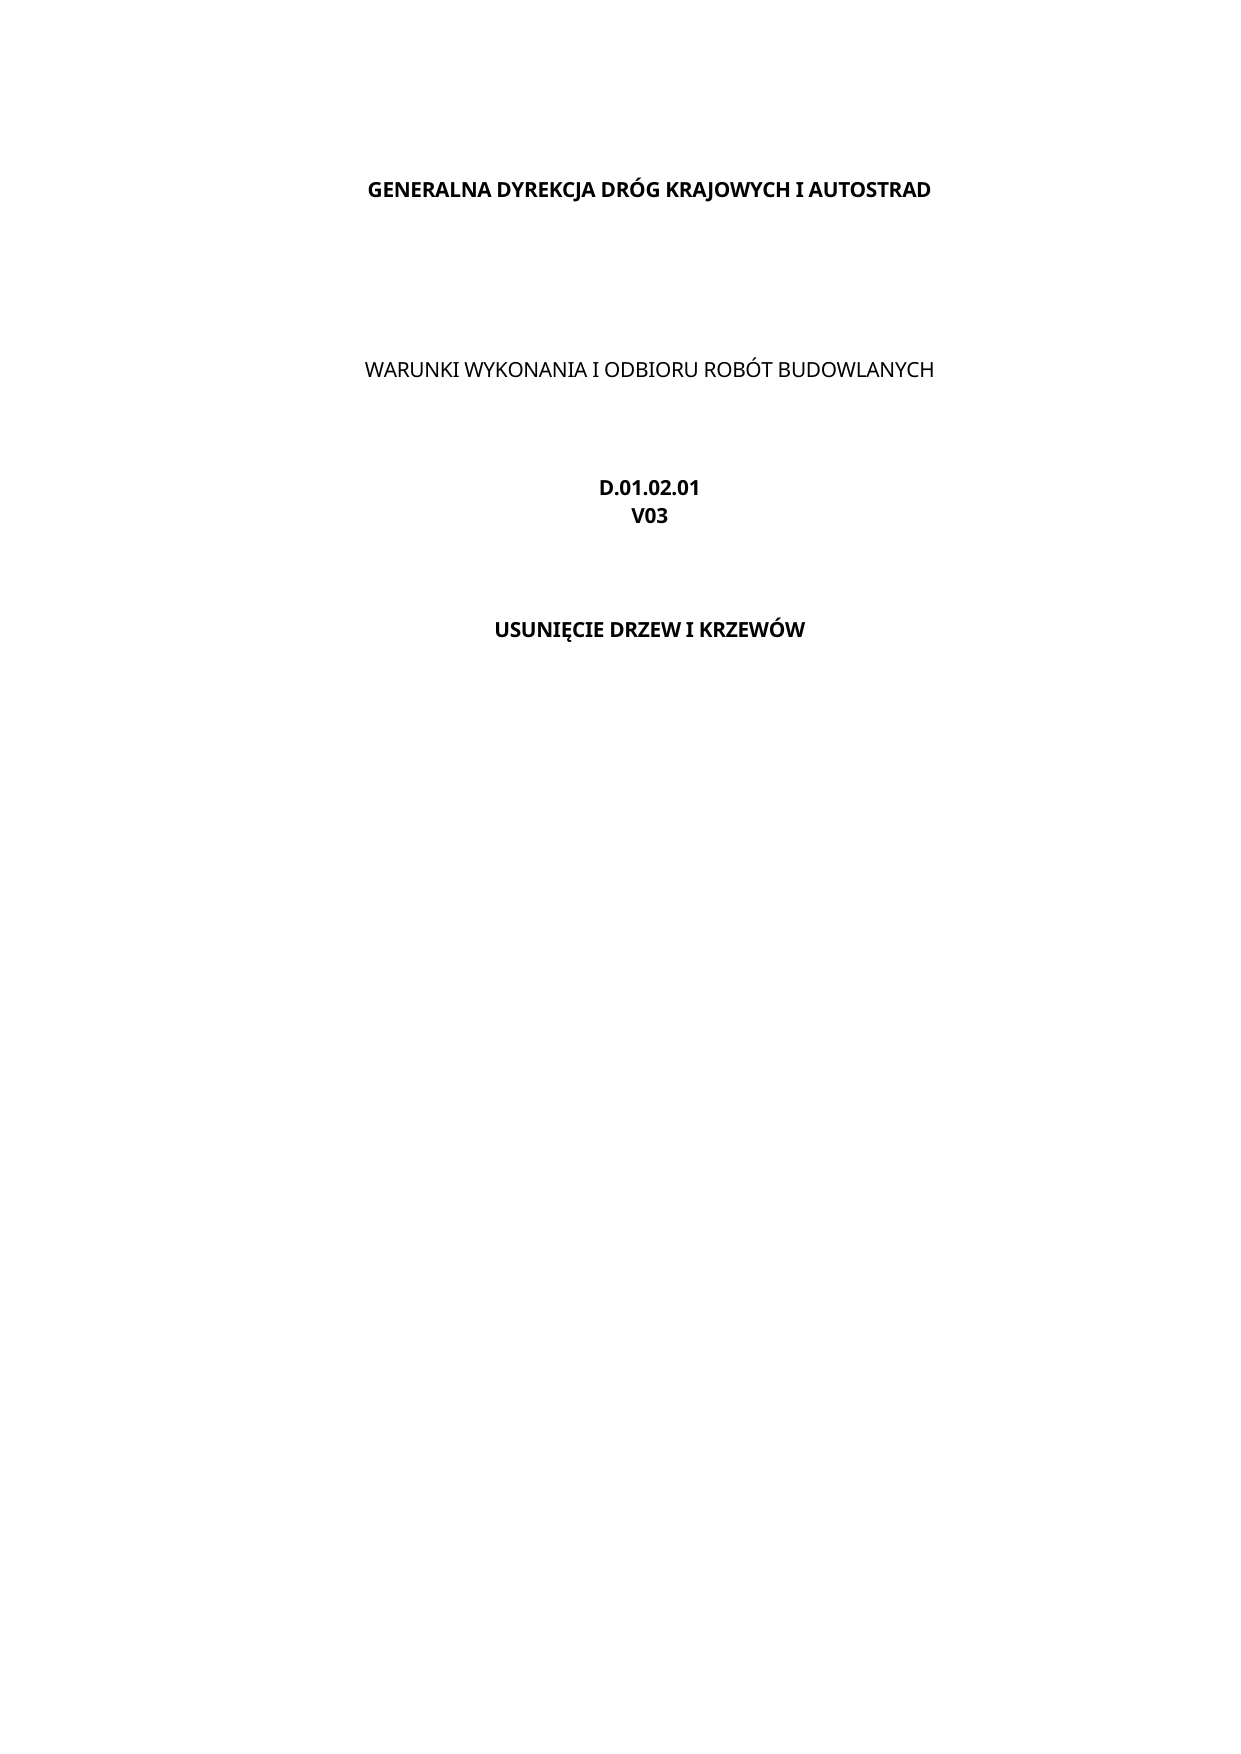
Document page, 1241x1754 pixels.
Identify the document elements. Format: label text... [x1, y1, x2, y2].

text V03 [148, 501, 1152, 530]
text D.01.02.01 [148, 473, 1152, 501]
text WARUNKI WYKONANIA I ODBIORU ROBÓT BUDOWLANYCH [148, 355, 1152, 383]
title USUNIĘCIE DRZEW I KRZEWÓW [148, 615, 1152, 644]
text GENERALNA DYREKCJA DRÓG KRAJOWYCH I AUTOSTRAD [148, 175, 1152, 203]
